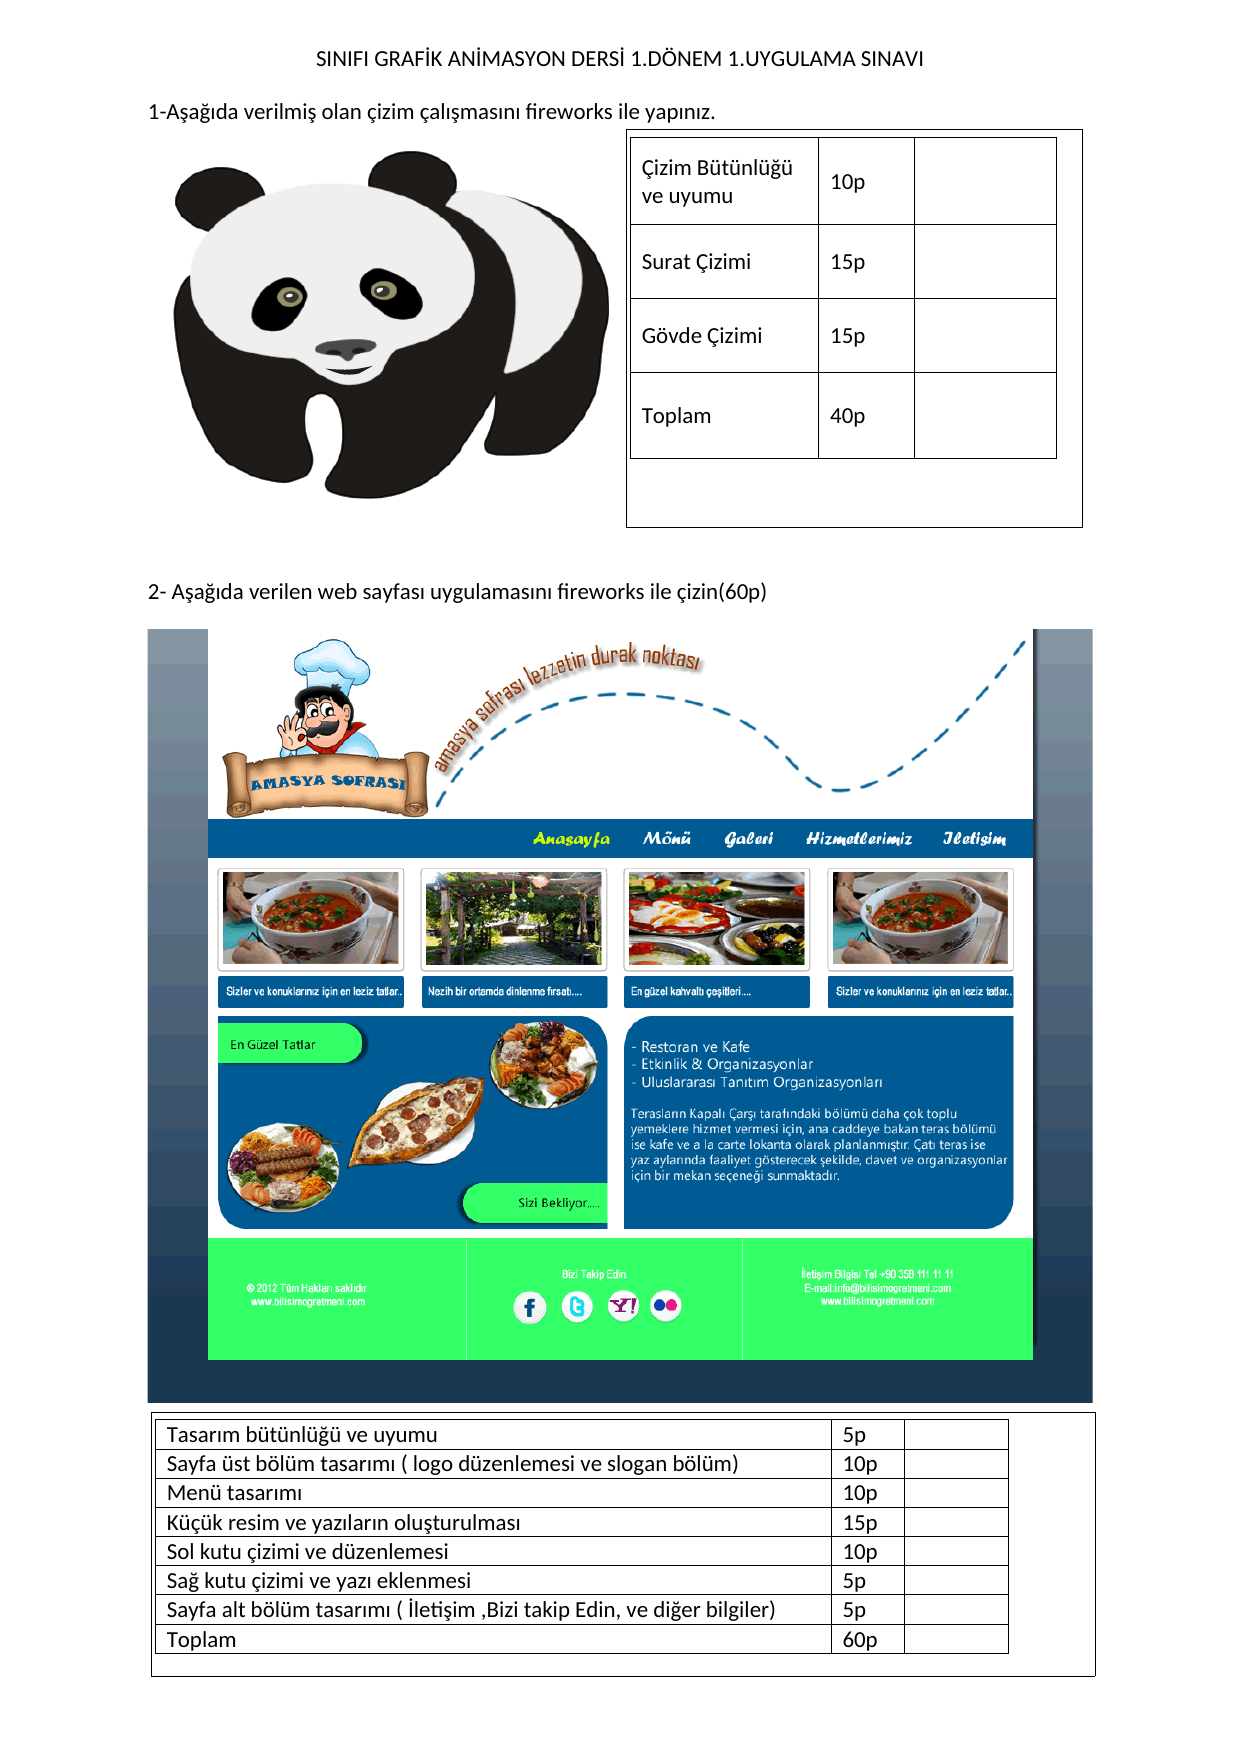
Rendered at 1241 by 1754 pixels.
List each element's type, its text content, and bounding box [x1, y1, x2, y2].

picture [147, 629, 1093, 1403]
text 2- Aşağıda verilen web sayfası uygulamasını fireworks ile çizin(60p) [148, 577, 1093, 605]
text SINIFI GRAFİK ANİMASYON DERSİ 1.DÖNEM 1.UYGULAMA SINAVI [148, 44, 1093, 72]
text 1-Aşağıda verilmiş olan çizim çalışmasını fireworks ile yapınız. [148, 97, 1093, 125]
picture [147, 150, 626, 499]
